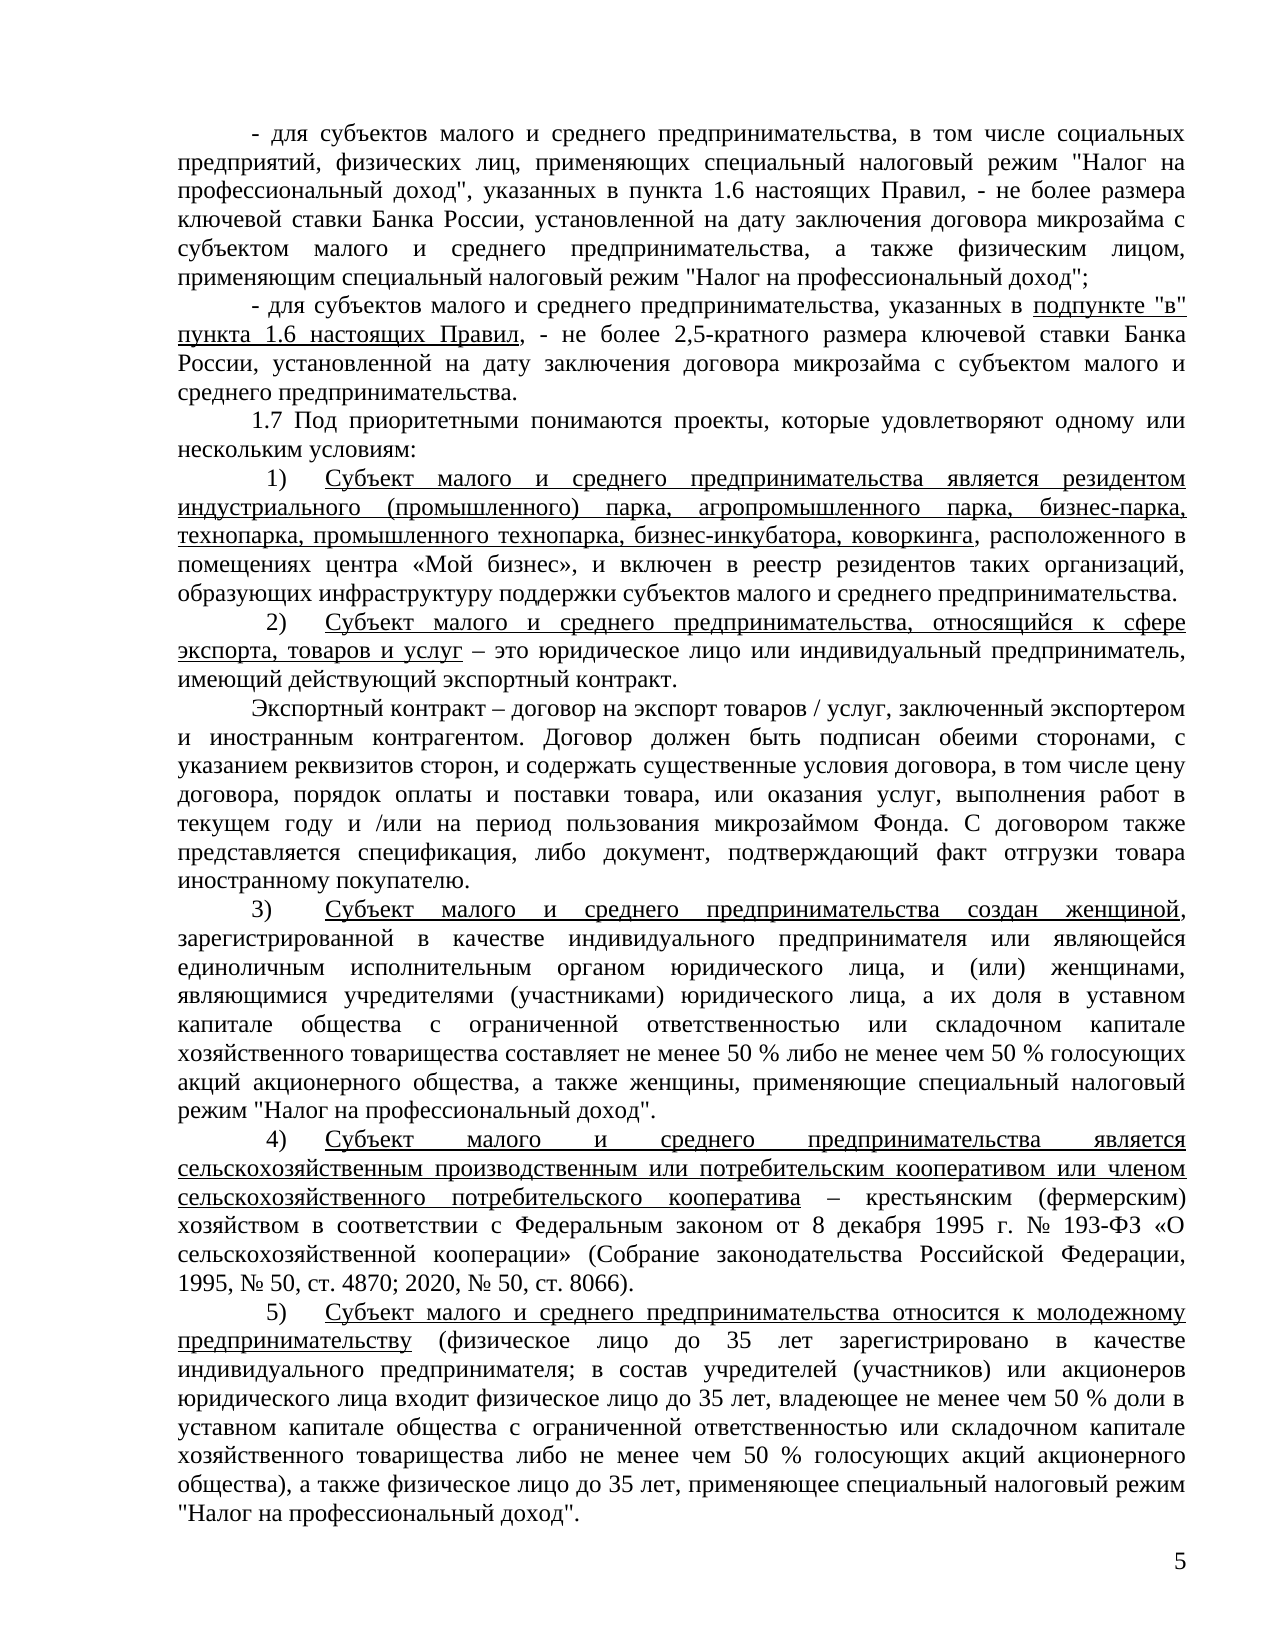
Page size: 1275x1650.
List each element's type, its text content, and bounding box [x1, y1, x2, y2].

list Субъект малого и среднего предпринимательства является сельскохозяйственным производственным или потребительским кооперативом или членом сельскохозяйственного потребительского кооператива – крестьянским (фермерским) хозяйством в соответствии с Федеральным законом от 8 декабря 1995 г. № 193-ФЗ «О сельскохозяйственной кооперации» (Собрание законодательства Российской Федерации, 1995, № 50, ст. 4870; 2020, № 50, ст. 8066). [177, 1124, 1186, 1178]
list Субъект малого и среднего предпринимательства является сельскохозяйственным производственным или потребительским кооперативом или членом сельскохозяйственного потребительского кооператива – крестьянским (фермерским) хозяйством в соответствии с Федеральным законом от 8 декабря 1995 г. № 193-ФЗ «О сельскохозяйственной кооперации» (Собрание законодательства Российской Федерации, 1995, № 50, ст. 4870; 2020, № 50, ст. 8066). [177, 1179, 1186, 1297]
list Субъект малого и среднего предпринимательства относится к молодежному предпринимательству (физическое лицо до 35 лет зарегистрировано в качестве индивидуального предпринимателя; в состав учредителей (участников) или акционеров юридического лица входит физическое лицо до 35 лет, владеющее не менее чем 50 % доли в уставном капитале общества с ограниченной ответственностью или складочном капитале хозяйственного товарищества либо не менее чем 50 % голосующих акций акционерного общества), а также физическое лицо до 35 лет, применяющее специальный налоговый режим "Налог на профессиональный доход". [177, 1297, 1186, 1527]
list Субъект малого и среднего предпринимательства является резидентом индустриального (промышленного) парка, агропромышленного парка, бизнес-парка, технопарка, промышленного технопарка, бизнес-инкубатора, коворкинга, расположенного в помещениях центра «Мой бизнес», и включен в реестр резидентов таких организаций, образующих инфраструктуру поддержки субъектов малого и среднего предпринимательства. [177, 518, 1186, 607]
text 1.7 Под приоритетными понимаются проекты, которые удовлетворяют одному или нескольким условиям: [177, 406, 1186, 463]
list Субъект малого и среднего предпринимательства, относящийся к сфере экспорта, товаров и услуг – это юридическое лицо или индивидуальный предприниматель, имеющий действующий экспортный контракт. [177, 607, 1186, 693]
text - для субъектов малого и среднего предпринимательства, указанных в подпункте "в" пункта 1.6 настоящих Правил, - не более 2,5-кратного размера ключевой ставки Банка России, установленной на дату заключения договора микрозайма с субъектом малого и среднего предпринимательства. [177, 291, 1186, 406]
text Экспортный контракт – договор на экспорт товаров / услуг, заключенный экспортером и иностранным контрагентом. Договор должен быть подписан обеими сторонами, с указанием реквизитов сторон, и содержать существенные условия договора, в том числе цену договора, порядок оплаты и поставки товара, или оказания услуг, выполнения работ в текущем году и /или на период пользования микрозаймом Фонда. С договором также представляется спецификация, либо документ, подтверждающий факт отгрузки товара иностранному покупателю. [177, 693, 1186, 894]
text - для субъектов малого и среднего предпринимательства, в том числе социальных предприятий, физических лиц, применяющих специальный налоговый режим "Налог на профессиональный доход", указанных в пункта 1.6 настоящих Правил, - не более размера ключевой ставки Банка России, установленной на дату заключения договора микрозайма с субъектом малого и среднего предпринимательства, а также физическим лицом, применяющим специальный налоговый режим "Налог на профессиональный доход"; [177, 118, 1186, 291]
list Субъект малого и среднего предпринимательства создан женщиной, зарегистрированной в качестве индивидуального предпринимателя или являющейся единоличным исполнительным органом юридического лица, и (или) женщинами, являющимися учредителями (участниками) юридического лица, а их доля в уставном капитале общества с ограниченной ответственностью или складочном капитале хозяйственного товарищества составляет не менее 50 % либо не менее чем 50 % голосующих акций акционерного общества, а также женщины, применяющие специальный налоговый режим "Налог на профессиональный доход". [177, 894, 1186, 1124]
list Субъект малого и среднего предпринимательства является резидентом индустриального (промышленного) парка, агропромышленного парка, бизнес-парка, технопарка, промышленного технопарка, бизнес-инкубатора, коворкинга, расположенного в помещениях центра «Мой бизнес», и включен в реестр резидентов таких организаций, образующих инфраструктуру поддержки субъектов малого и среднего предпринимательства. [177, 463, 1186, 517]
